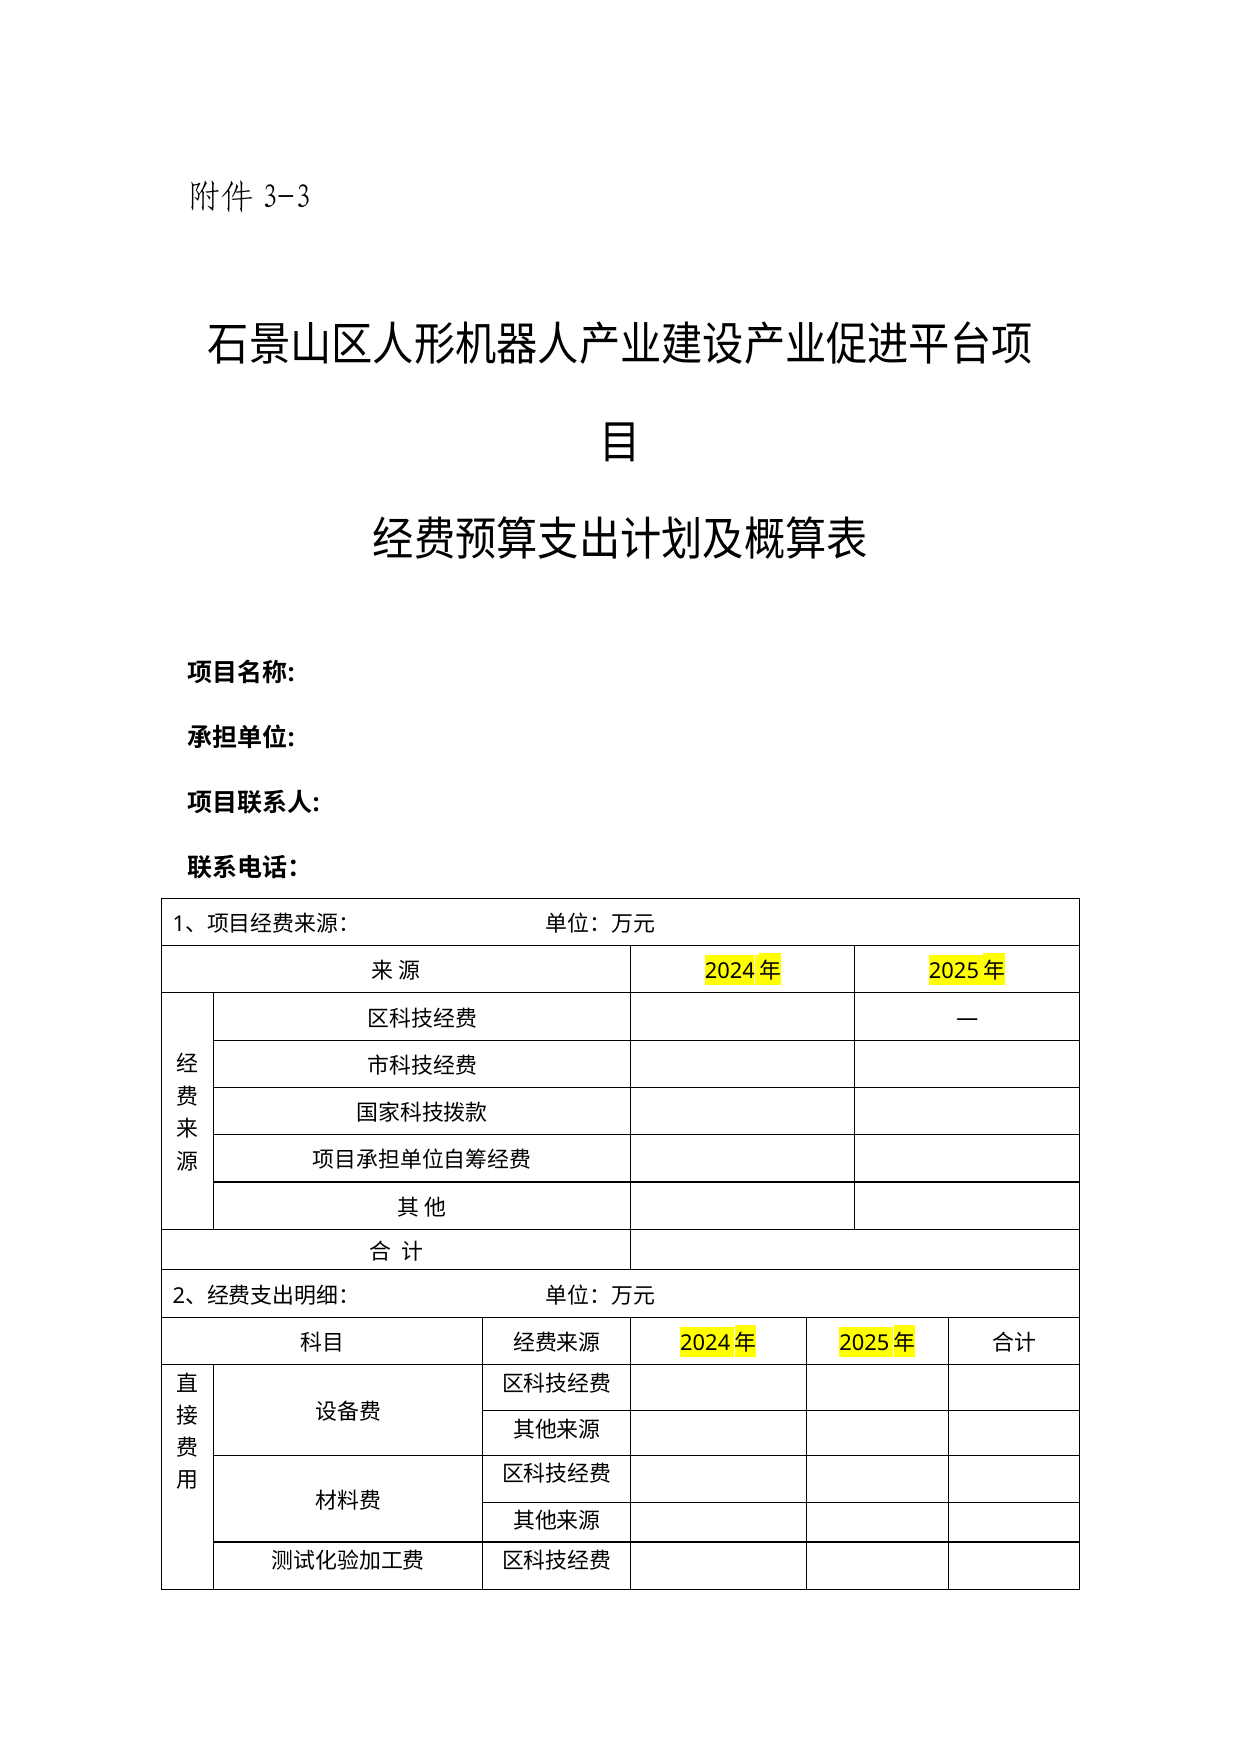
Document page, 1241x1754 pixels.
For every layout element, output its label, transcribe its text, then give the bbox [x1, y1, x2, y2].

table_cell 市科技经费 [214, 1041, 630, 1087]
table_cell [631, 1411, 806, 1454]
text 承担单位: [187, 703, 1053, 768]
table_cell [855, 1041, 1079, 1087]
table_cell 项目承担单位自筹经费 [214, 1135, 630, 1181]
table_cell [631, 1230, 1079, 1269]
table_cell [949, 1365, 1079, 1410]
table_cell [855, 1135, 1079, 1181]
table_cell [631, 993, 854, 1039]
text 项目联系人: [187, 768, 1053, 833]
table_cell 合 计 [162, 1230, 630, 1269]
table_cell 设备费 [214, 1365, 482, 1454]
table_cell 材料费 [214, 1456, 482, 1541]
text 石景山区人形机器人产业建设产业促进平台项目 [187, 292, 1053, 487]
table_cell 科目 [162, 1318, 482, 1364]
table_cell 区科技经费 [483, 1543, 630, 1589]
table_cell 经 费 来 源 [162, 993, 213, 1229]
table_cell — [855, 993, 1079, 1039]
table_cell [631, 1135, 854, 1181]
table_cell [949, 1543, 1079, 1589]
table_cell [631, 1183, 854, 1229]
table_cell 2024年 [631, 946, 854, 992]
text 联系电话： [187, 833, 1053, 898]
table_cell 其他来源 [483, 1503, 630, 1541]
table_cell 合计 [949, 1318, 1079, 1364]
table_cell [631, 1456, 806, 1502]
text 经费预算支出计划及概算表 [187, 487, 1053, 584]
table_cell [807, 1543, 948, 1589]
text 项目名称: [187, 638, 1053, 703]
table_cell 经费来源 [483, 1318, 630, 1364]
table_cell 2025年 [855, 946, 1079, 992]
table_cell [631, 1088, 854, 1134]
table_cell [807, 1456, 948, 1502]
table_cell 国家科技拨款 [214, 1088, 630, 1134]
table_cell [855, 1088, 1079, 1134]
table_cell [631, 1365, 806, 1410]
table_cell [807, 1365, 948, 1410]
text 附件3-3 [187, 162, 1053, 227]
table_cell 其 他 [214, 1183, 630, 1229]
table_cell [807, 1411, 948, 1454]
table_cell 来 源 [162, 946, 630, 992]
table_cell [631, 1503, 806, 1541]
table_cell [855, 1183, 1079, 1229]
table_cell 区科技经费 [483, 1365, 630, 1410]
table_cell 区科技经费 [214, 993, 630, 1039]
table_cell 测试化验加工费 [214, 1543, 482, 1589]
table_cell 区科技经费 [483, 1456, 630, 1502]
table_header 1、项目经费来源： 单位：万元 [162, 899, 1079, 945]
table_cell [631, 1041, 854, 1087]
table_cell 2024年 [631, 1318, 806, 1364]
table_cell [949, 1503, 1079, 1541]
table_cell [949, 1456, 1079, 1502]
table_cell [807, 1503, 948, 1541]
table_cell 其他来源 [483, 1411, 630, 1454]
table_cell 直 接 费用 [162, 1365, 213, 1589]
table_cell [631, 1543, 806, 1589]
table_cell 2、经费支出明细： 单位：万元 [162, 1270, 1079, 1317]
table_cell [949, 1411, 1079, 1454]
table_cell 2025年 [807, 1318, 948, 1364]
